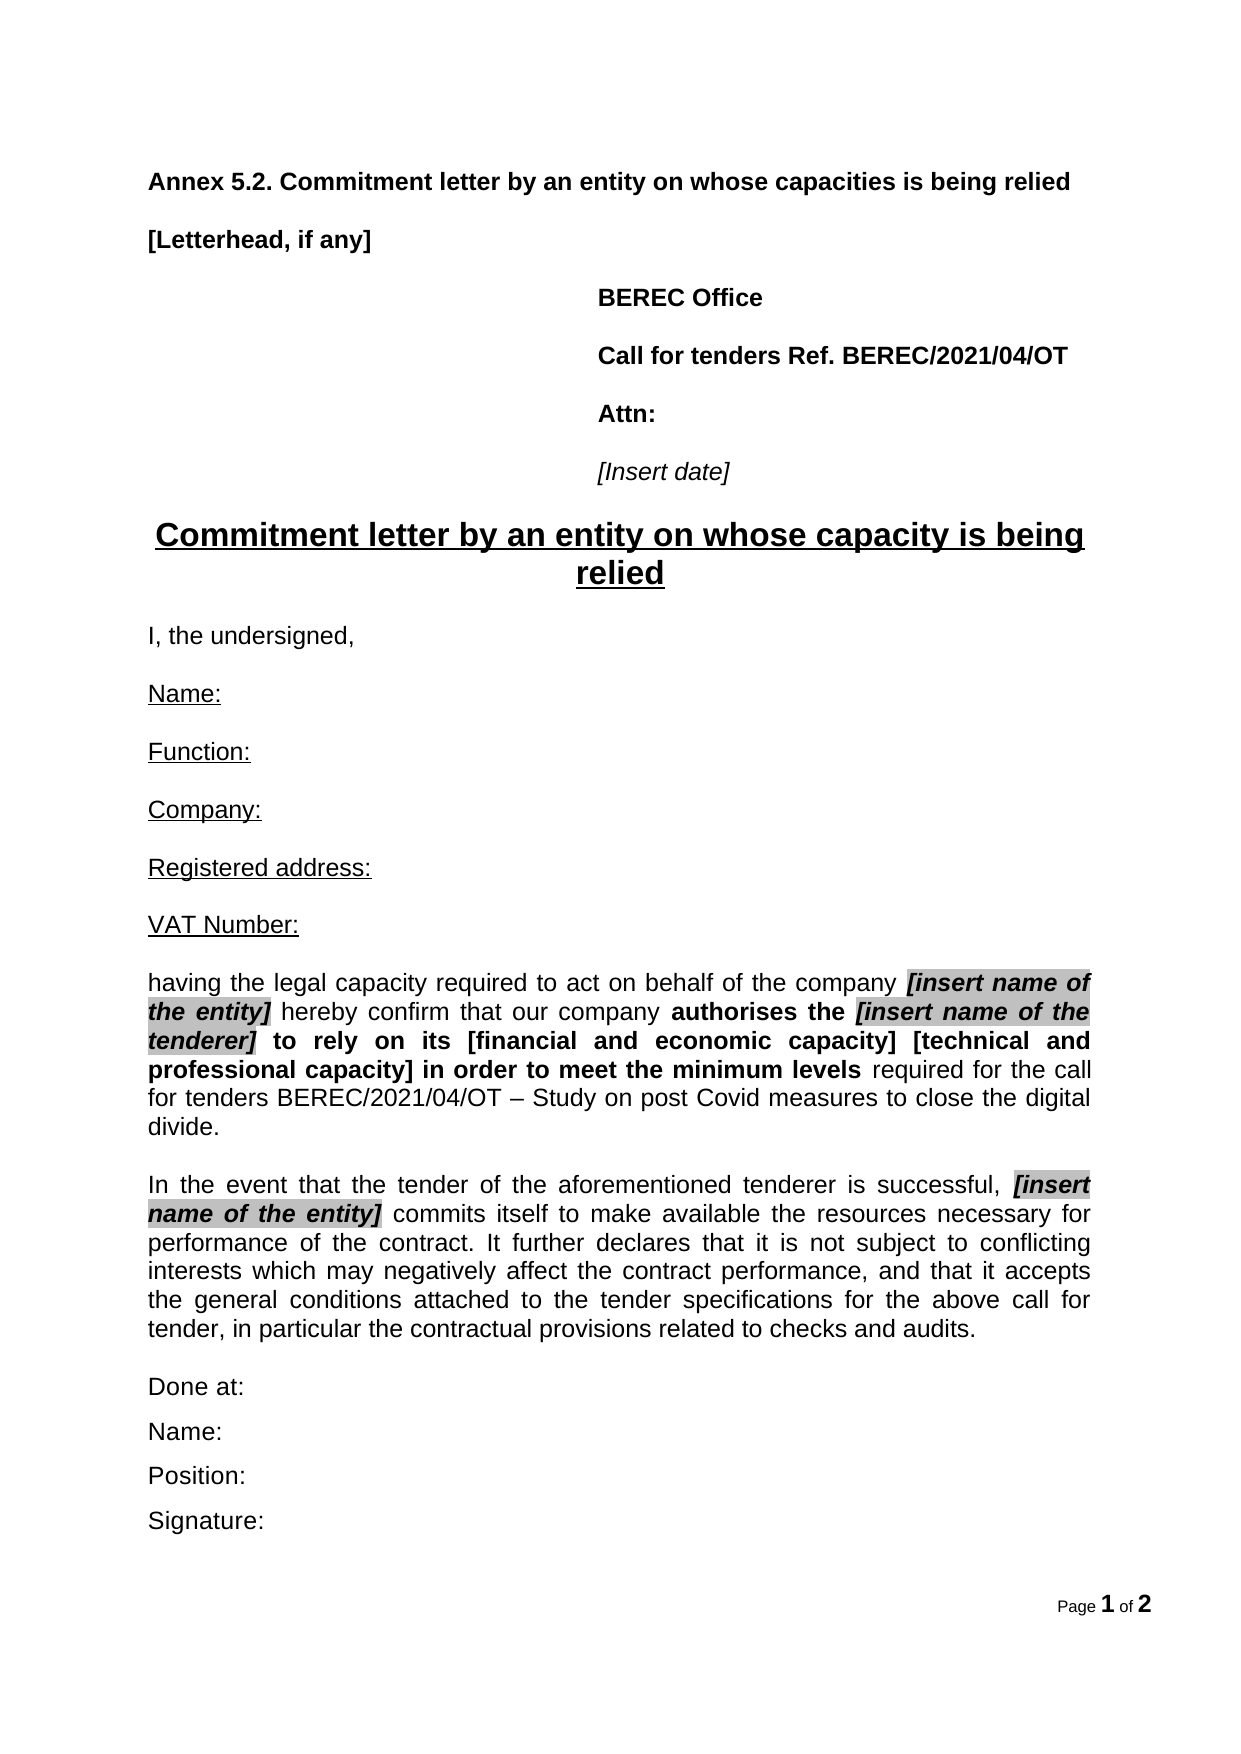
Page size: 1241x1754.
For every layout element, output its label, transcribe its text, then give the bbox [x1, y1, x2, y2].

subtitle Annex 5.2. Commitment letter by an entity on whose capacities is being relied [148, 167, 1092, 196]
text Function: [148, 737, 1092, 766]
text BEREC Office [523, 283, 1092, 312]
text Position: [148, 1461, 1092, 1490]
text Company: [148, 795, 1092, 823]
text Name: [148, 679, 1092, 708]
text Call for tenders Ref. BEREC/2021/04/OT [523, 341, 1092, 370]
text [Insert date] [523, 457, 1092, 486]
text Name: [148, 1416, 1092, 1445]
text [Letterhead, if any] [148, 225, 1092, 254]
text Attn: [523, 399, 1092, 428]
text Commitment letter by an entity on whose capacity is being relied [148, 515, 1092, 592]
text having the legal capacity required to act on behalf of the company [insert name of the entity] hereby confirm that our company authorises the [insert name of the tenderer] to rely on its [financial and economic capacity] [technical and professional capacity] in order to meet the minimum levels required for the call for tenders BEREC/2021/04/OT – Study on post Covid measures to close the digital divide. [148, 968, 1092, 1141]
text Registered address: [148, 853, 1092, 881]
text Signature: [148, 1506, 1092, 1534]
text In the event that the tender of the aforementioned tenderer is successful, [insert name of the entity] commits itself to make available the resources necessary for performance of the contract. It further declares that it is not subject to conflicting interests which may negatively affect the contract performance, and that it accepts the general conditions attached to the tender specifications for the above call for tender, in particular the contractual provisions related to checks and audits. [148, 1170, 1092, 1343]
text Done at: [148, 1372, 1092, 1401]
text I, the undersigned, [148, 621, 1092, 650]
text VAT Number: [148, 911, 1092, 939]
